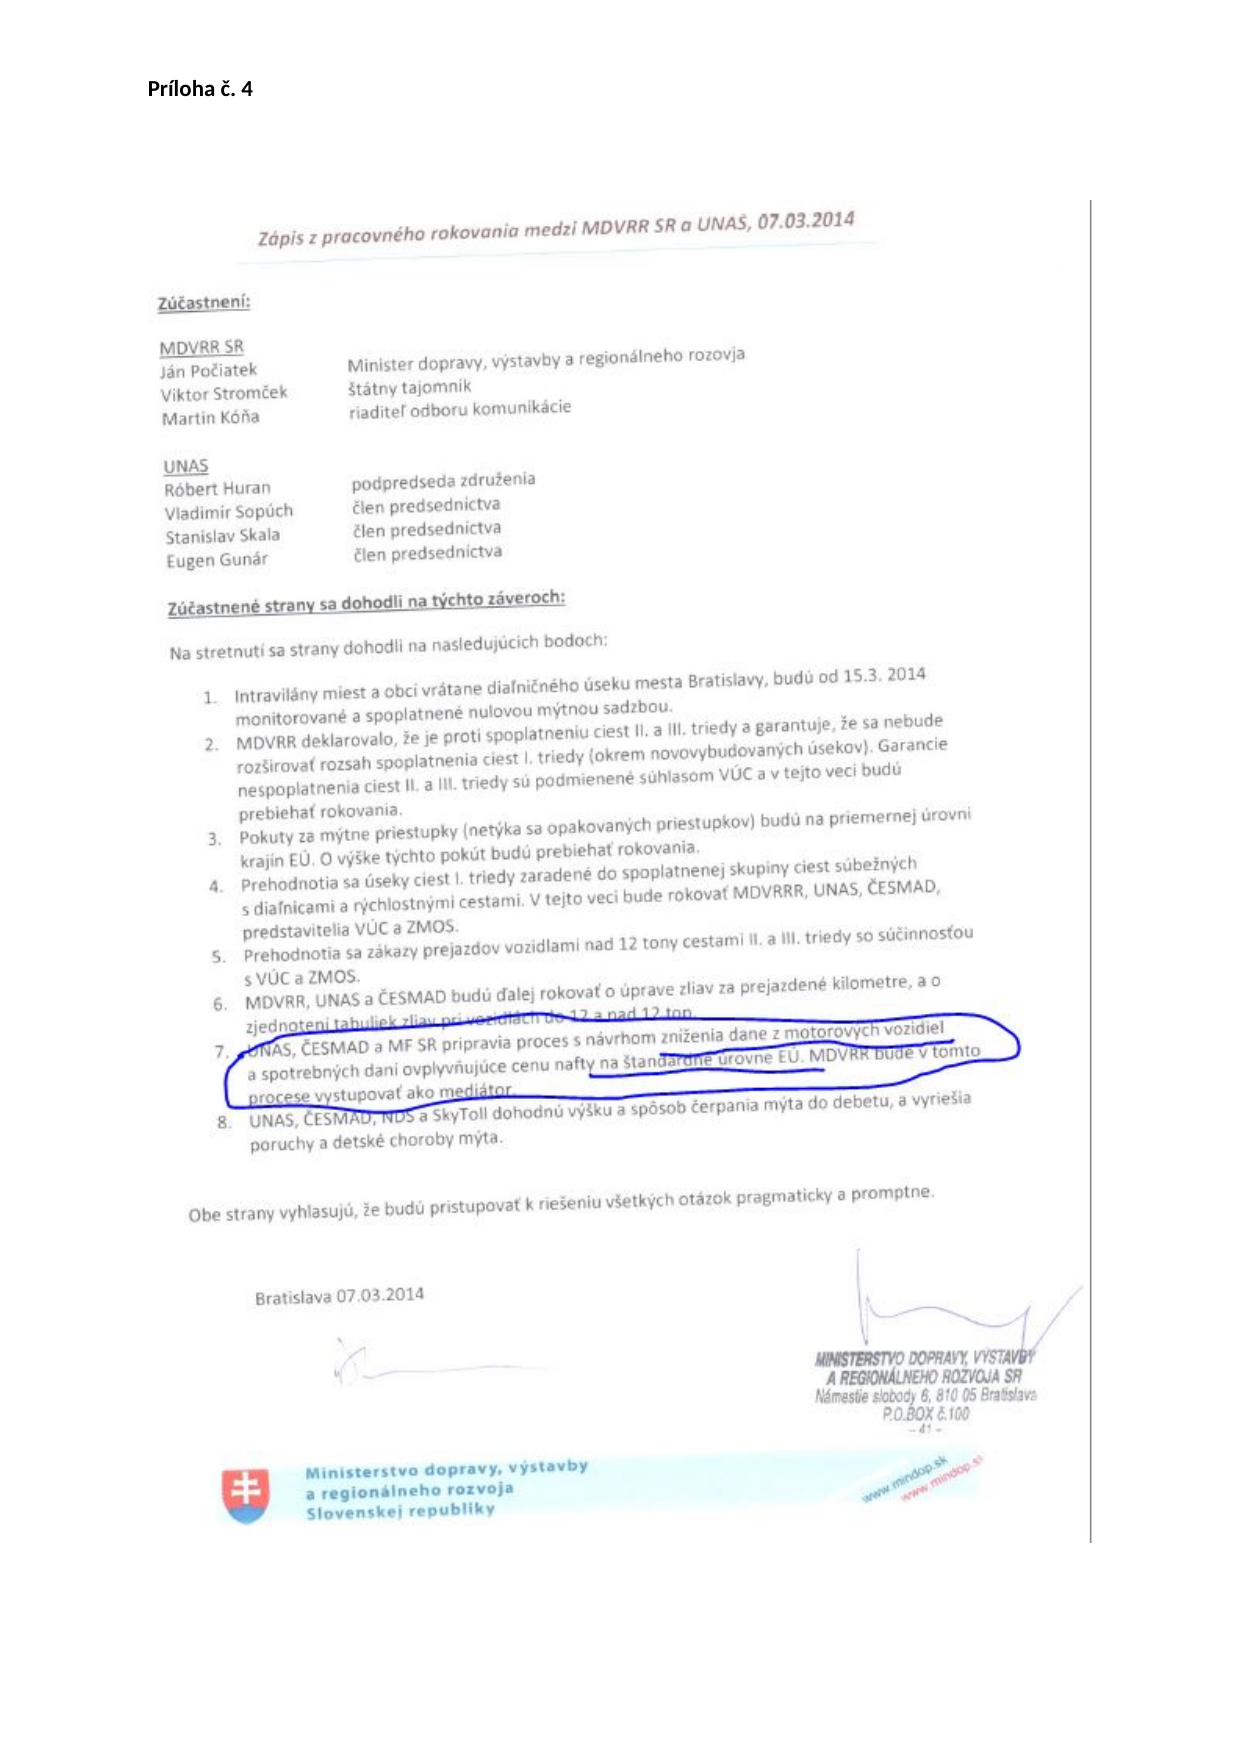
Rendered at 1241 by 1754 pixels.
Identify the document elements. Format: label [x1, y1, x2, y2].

picture [147, 200, 1092, 1543]
